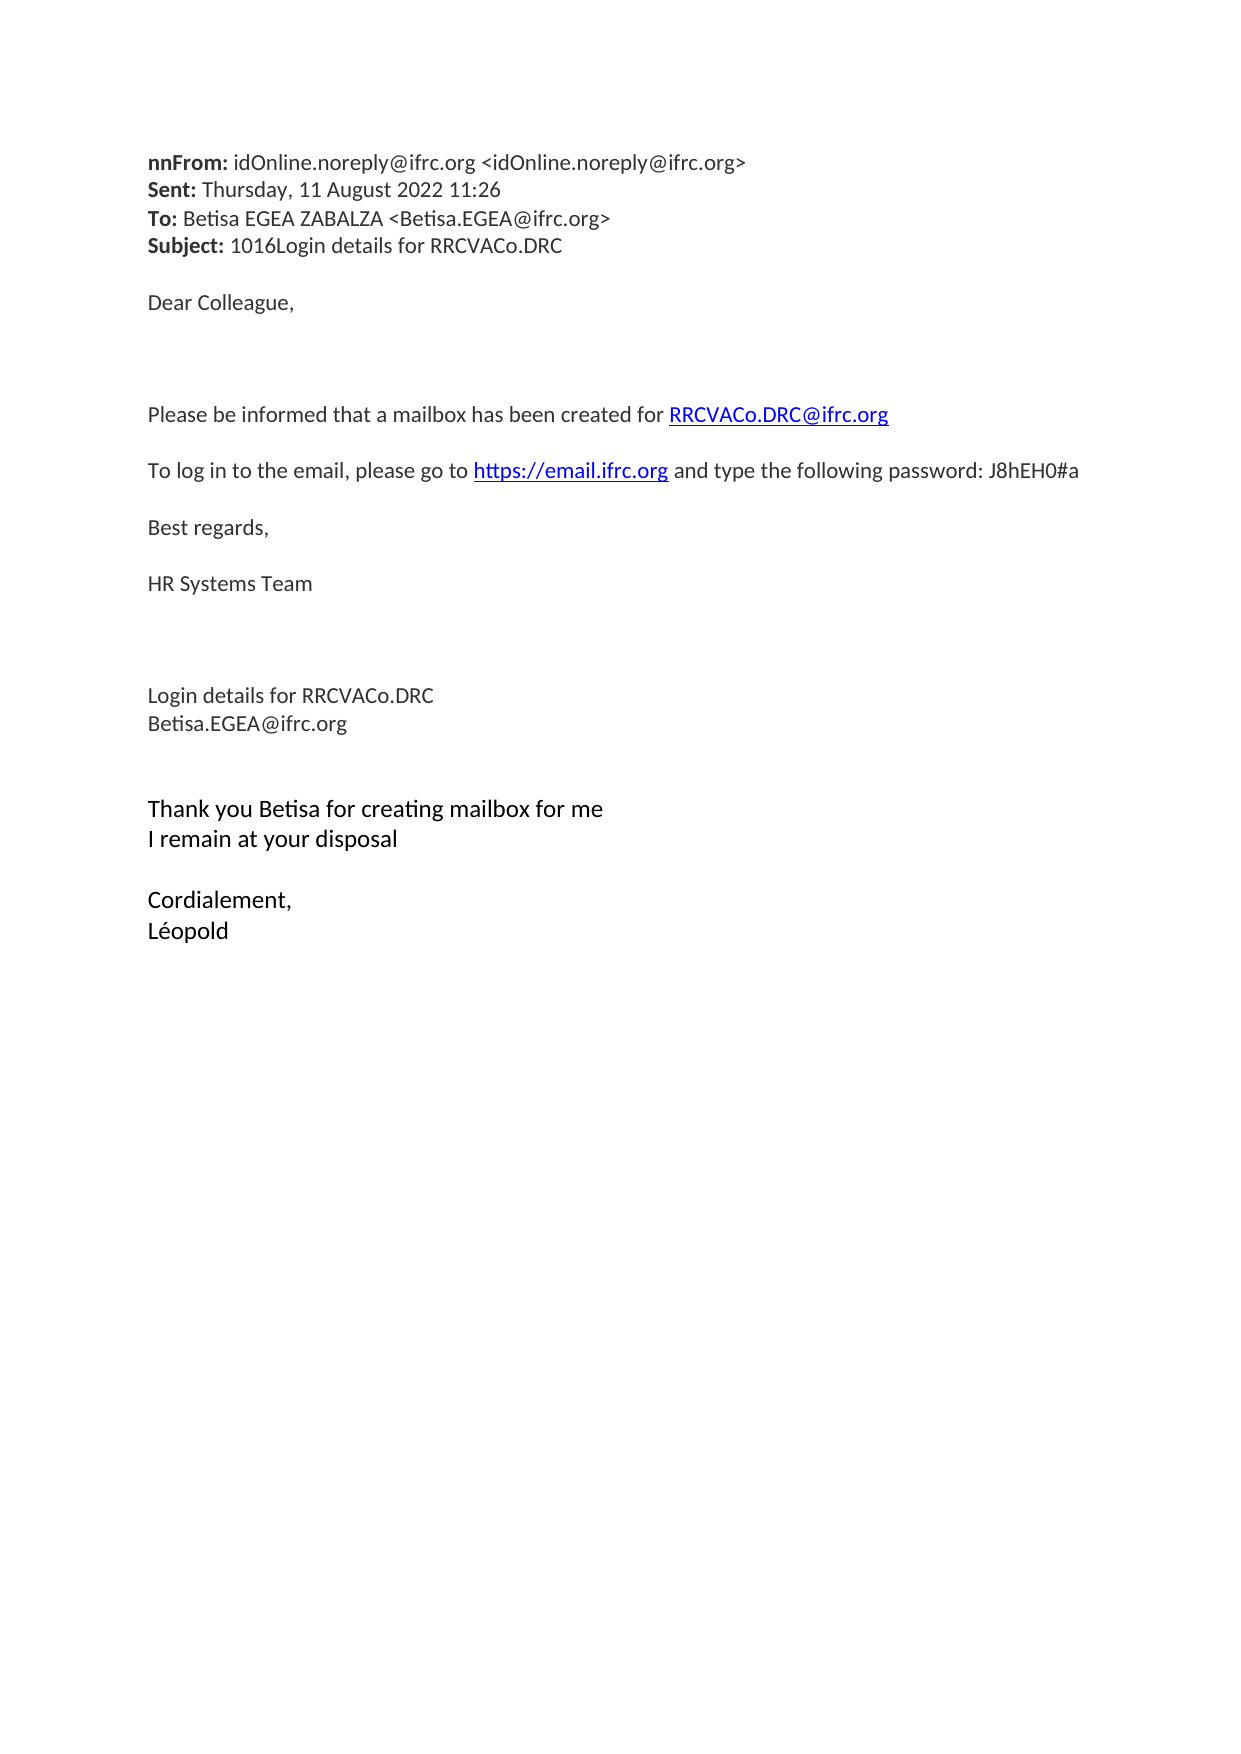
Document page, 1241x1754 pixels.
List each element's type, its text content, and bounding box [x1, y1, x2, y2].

text Léopold [148, 915, 1093, 945]
text Please be informed that a mailbox has been created for RRCVACo.DRC@ifrc.org To log in to the email, please go to https://email.ifrc.org and type the following password: J8hEH0#a Best regards, HR Systems Team [148, 372, 1093, 597]
text Thank you Betisa for creating mailbox for me [148, 793, 1093, 823]
text Cordialement, [148, 884, 1093, 915]
text Betisa.EGEA@ifrc.org [148, 709, 1093, 737]
text I remain at your disposal [148, 823, 1093, 854]
text Login details for RRCVACo.DRC [148, 681, 1093, 709]
text nnFrom: idOnline.noreply@ifrc.org <idOnline.noreply@ifrc.org> Sent: Thursday, 11 August 2022 11:26 To: Betisa EGEA ZABALZA <Betisa.EGEA@ifrc.org> Subject: 1016Login details for RRCVACo.DRC [148, 148, 1093, 260]
text Dear Colleague, [148, 288, 1093, 316]
